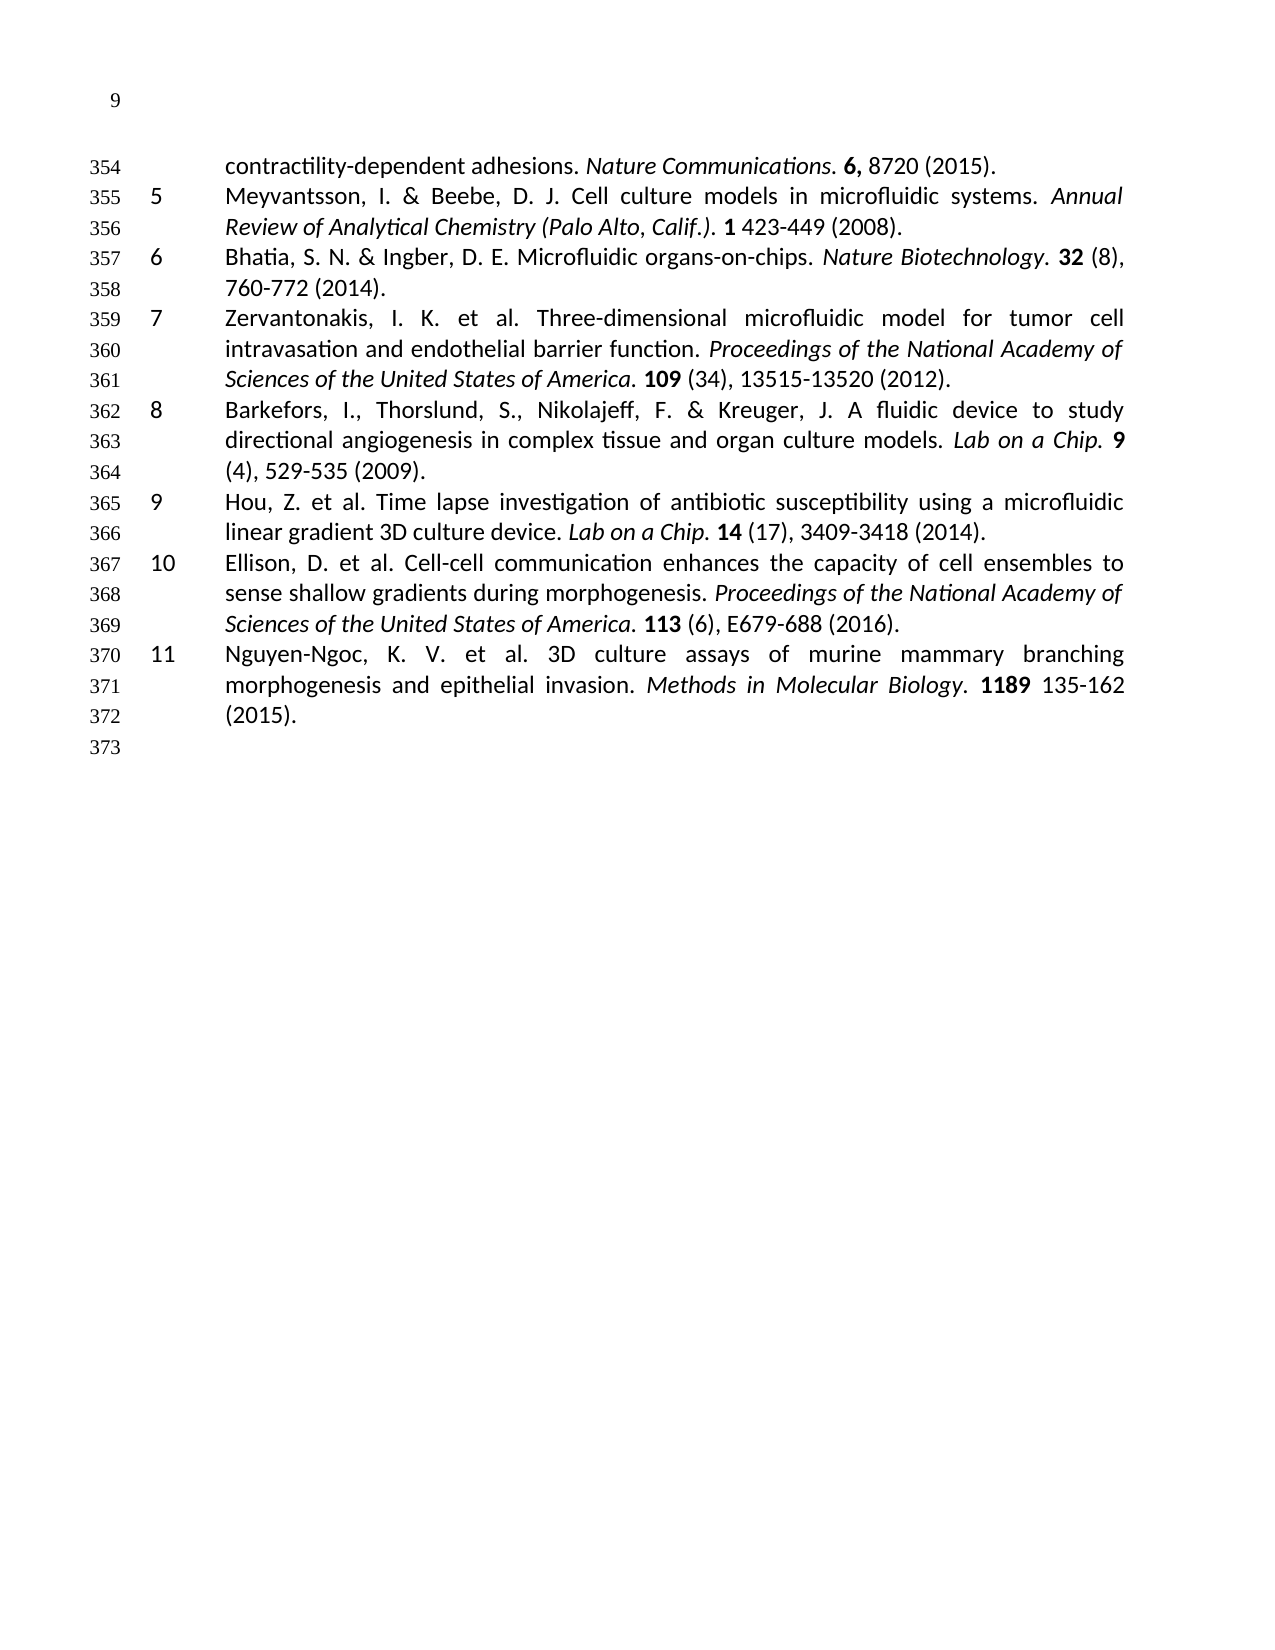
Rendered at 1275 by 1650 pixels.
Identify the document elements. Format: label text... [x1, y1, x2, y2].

text 6 Bhatia, S. N. & Ingber, D. E. Microfluidic organs-on-chips. Nature Biotechnology. 32 (8), 760-772 (2014). [150, 242, 1125, 303]
text 10 Ellison, D. et al. Cell-cell communication enhances the capacity of cell ensembles to sense shallow gradients during morphogenesis. Proceedings of the National Academy of Sciences of the United States of America. 113 (6), E679-688 (2016). [150, 547, 1125, 638]
text 11 Nguyen-Ngoc, K. V. et al. 3D culture assays of murine mammary branching morphogenesis and epithelial invasion. Methods in Molecular Biology. 1189 135-162 (2015). [150, 638, 1125, 730]
text 5 Meyvantsson, I. & Beebe, D. J. Cell culture models in microfluidic systems. Annual Review of Analytical Chemistry (Palo Alto, Calif.). 1 423-449 (2008). [150, 181, 1125, 242]
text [150, 150, 1125, 181]
text 9 Hou, Z. et al. Time lapse investigation of antibiotic susceptibility using a microfluidic linear gradient 3D culture device. Lab on a Chip. 14 (17), 3409-3418 (2014). [150, 486, 1125, 547]
text 7 Zervantonakis, I. K. et al. Three-dimensional microfluidic model for tumor cell intravasation and endothelial barrier function. Proceedings of the National Academy of Sciences of the United States of America. 109 (34), 13515-13520 (2012). [150, 303, 1125, 394]
text 8 Barkefors, I., Thorslund, S., Nikolajeff, F. & Kreuger, J. A fluidic device to study directional angiogenesis in complex tissue and organ culture models. Lab on a Chip. 9 (4), 529-535 (2009). [150, 394, 1125, 486]
